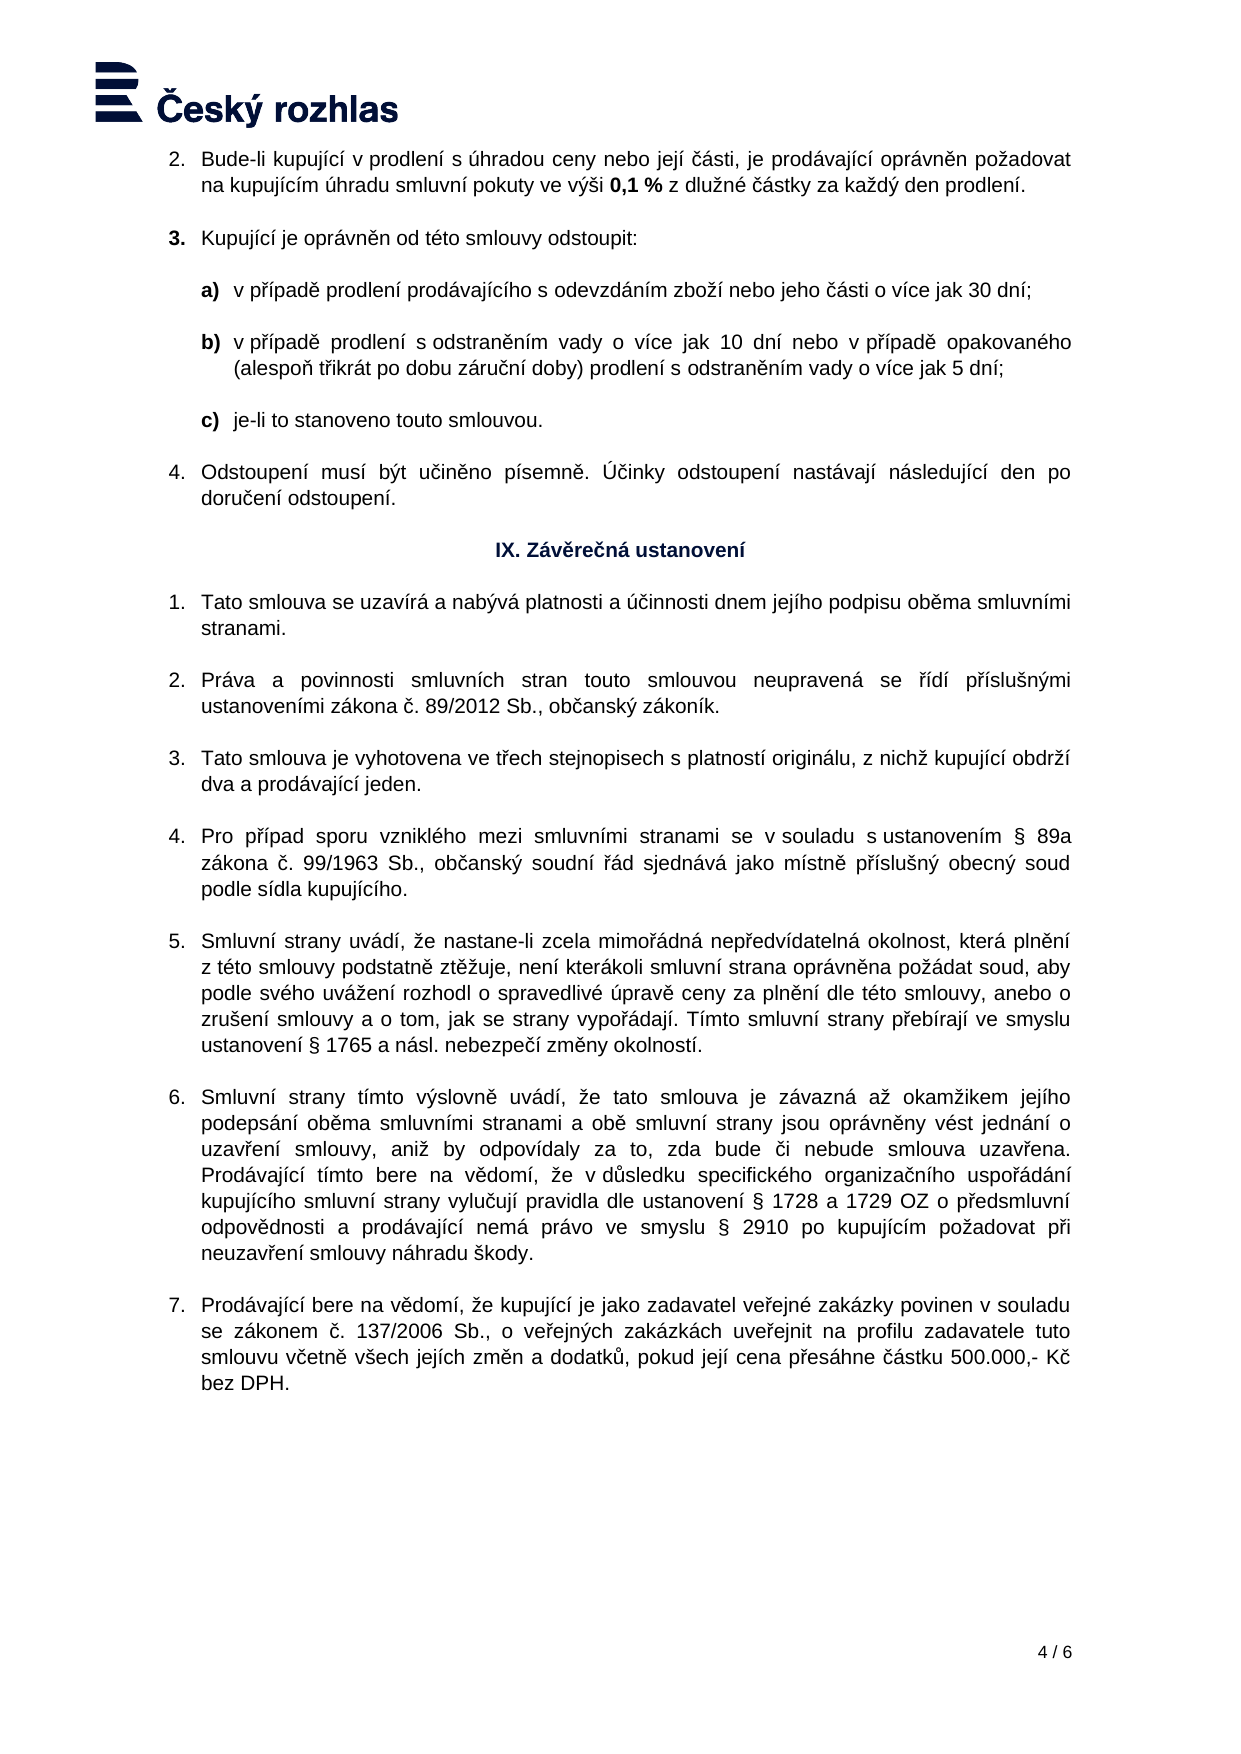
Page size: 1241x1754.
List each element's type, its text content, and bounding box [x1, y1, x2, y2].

list Kupující je oprávněn od této smlouvy odstoupit: [168, 224, 1072, 250]
list Tato smlouva je vyhotovena ve třech stejnopisech s platností originálu, z nichž kupující obdrží dva a prodávající jeden. [168, 745, 1072, 797]
list Smluvní strany tímto výslovně uvádí, že tato smlouva je závazná až okamžikem jejího podepsání oběma smluvními stranami a obě smluvní strany jsou oprávněny vést jednání o uzavření smlouvy, aniž by odpovídaly za to, zda bude či nebude smlouva uzavřena. Prodávající tímto bere na vědomí, že v důsledku specifického organizačního uspořádání kupujícího smluvní strany vylučují pravidla dle ustanovení § 1728 a 1729 OZ o předsmluvní odpovědnosti a prodávající nemá právo ve smyslu § 2910 po kupujícím požadovat při neuzavření smlouvy náhradu škody. [168, 1083, 1072, 1266]
picture [95, 62, 398, 128]
list Smluvní strany uvádí, že nastane-li zcela mimořádná nepředvídatelná okolnost, která plnění z této smlouvy podstatně ztěžuje, není kterákoli smluvní strana oprávněna požádat soud, aby podle svého uvážení rozhodl o spravedlivé úpravě ceny za plnění dle této smlouvy, anebo o zrušení smlouvy a o tom, jak se strany vypořádají. Tímto smluvní strany přebírají ve smyslu ustanovení § 1765 a násl. nebezpečí změny okolností. [168, 927, 1072, 1057]
subtitle Závěrečná ustanovení [168, 537, 1072, 563]
list Prodávající bere na vědomí, že kupující je jako zadavatel veřejné zakázky povinen v souladu se zákonem č. 137/2006 Sb., o veřejných zakázkách uveřejnit na profilu zadavatele tuto smlouvu včetně všech jejích změn a dodatků, pokud její cena přesáhne částku 500.000,- Kč bez DPH. [168, 1292, 1072, 1396]
list Tato smlouva se uzavírá a nabývá platnosti a účinnosti dnem jejího podpisu oběma smluvními stranami. [168, 589, 1072, 641]
list Odstoupení musí být učiněno písemně. Účinky odstoupení nastávají následující den po doručení odstoupení. [168, 458, 1072, 511]
list v případě prodlení prodávajícího s odevzdáním zboží nebo jeho části o více jak 30 dní; [201, 276, 1072, 302]
list v případě prodlení s odstraněním vady o více jak 10 dní nebo v případě opakovaného (alespoň třikrát po dobu záruční doby) prodlení s odstraněním vady o více jak 5 dní; [201, 328, 1072, 380]
list Pro případ sporu vzniklého mezi smluvními stranami se v souladu s ustanovením § 89a zákona č. 99/1963 Sb., občanský soudní řád sjednává jako místně příslušný obecný soud podle sídla kupujícího. [168, 823, 1072, 901]
list Práva a povinnosti smluvních stran touto smlouvou neupravená se řídí příslušnými ustanoveními zákona č. 89/2012 Sb., občanský zákoník. [168, 667, 1072, 719]
list je-li to stanoveno touto smlouvou. [201, 406, 1072, 432]
list Bude-li kupující v prodlení s úhradou ceny nebo její části, je prodávající oprávněn požadovat na kupujícím úhradu smluvní pokuty ve výši 0,1 % z dlužné částky za každý den prodlení. [168, 146, 1072, 198]
